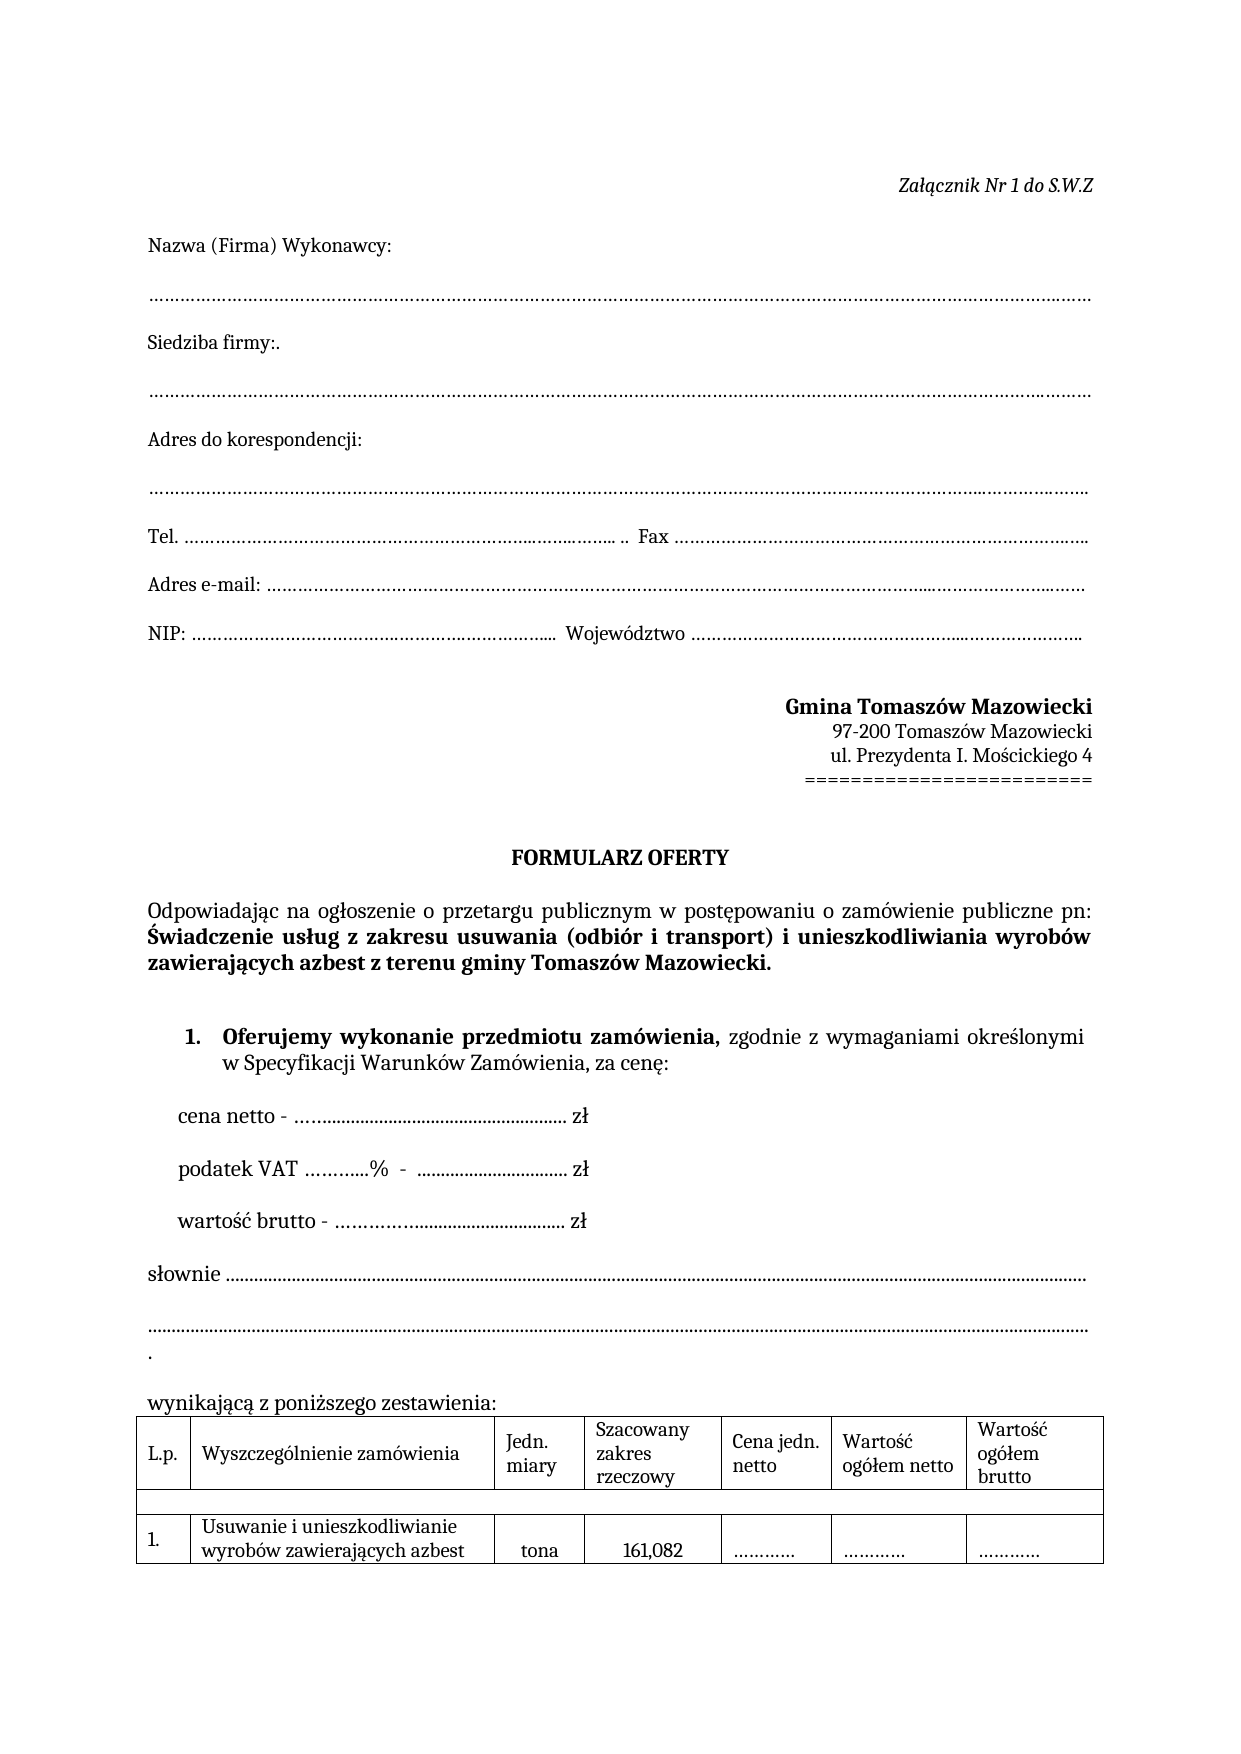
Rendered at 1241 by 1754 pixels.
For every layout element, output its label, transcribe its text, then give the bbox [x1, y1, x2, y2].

text Gmina Tomaszów Mazowiecki [148, 694, 1093, 720]
text Odpowiadając na ogłoszenie o przetargu publicznym w postępowaniu o zamówienie publiczne pn: Świadczenie usług z zakresu usuwania (odbiór i transport) i unieszkodliwiania wyrobów zawierających azbest z terenu gminy Tomaszów Mazowiecki. [148, 897, 1093, 976]
text podatek VAT ………...% - ................................ zł [148, 1155, 1093, 1182]
table_header Cena jedn. netto [722, 1417, 831, 1489]
text Załącznik Nr 1 do S.W.Z [148, 174, 1093, 198]
table_cell ………… [832, 1515, 966, 1563]
text Nazwa (Firma) Wykonawcy: [148, 234, 1093, 258]
table_cell tona [495, 1515, 584, 1563]
table_header Wartość ogółem brutto [967, 1417, 1103, 1489]
table_cell Usuwanie i unieszkodliwianie wyrobów zawierających azbest [191, 1515, 494, 1563]
table_cell ………… [722, 1515, 831, 1563]
text ……………………………………………………………………………………………………………………………………………………….……… [148, 379, 1093, 403]
text 97-200 Tomaszów Mazowiecki [148, 720, 1093, 744]
table_cell ………… [967, 1515, 1103, 1563]
table_header Szacowany zakres rzeczowy [585, 1417, 721, 1489]
text ………………………………………………………………………………………………………………………………………………………….…… [148, 282, 1093, 306]
text Adres e-mail: ………………………………………………………………………………………………………………...…………………..…… [148, 573, 1093, 597]
text cena netto - ……................................................... zł [148, 1103, 1093, 1129]
table_header Wyszczególnienie zamówienia [191, 1417, 494, 1489]
table_cell 161,082 [585, 1515, 721, 1563]
text Siedziba firmy:. [148, 331, 1093, 355]
table_cell 1. [137, 1515, 190, 1563]
text wartość brutto - ……………............................... zł [148, 1208, 1093, 1234]
list Oferujemy wykonanie przedmiotu zamówienia, zgodnie z wymaganiami określonymi w Specyfikacji Warunków Zamówienia, za cenę: [185, 1024, 1093, 1076]
table_header Wartość ogółem netto [832, 1417, 966, 1489]
table_header Jedn. miary [495, 1417, 584, 1489]
text ul. Prezydenta I. Mościckiego 4 [148, 744, 1093, 768]
text słownie ....................................................................................................................................................................................... [148, 1261, 1093, 1287]
text NIP: ………………………………….………….……………... Województwo ……………………………………………...…………………. [148, 621, 1093, 645]
text FORMULARZ OFERTY [148, 845, 1093, 871]
text wynikającą z poniższego zestawienia: [148, 1390, 1093, 1416]
text ......................................................................................................................................................................................................... [148, 1312, 1093, 1365]
text Adres do korespondencji: [148, 428, 1093, 452]
table_header L.p. [137, 1417, 190, 1489]
table_cell [137, 1490, 1103, 1514]
text ……………………………………………………………………………………………………………………………………………..………….……. [148, 476, 1093, 500]
text Tel. …………………………………………………………..……..…….. .. Fax ………………………………………………………………….…. [148, 524, 1093, 548]
text ========================= [148, 768, 1093, 792]
